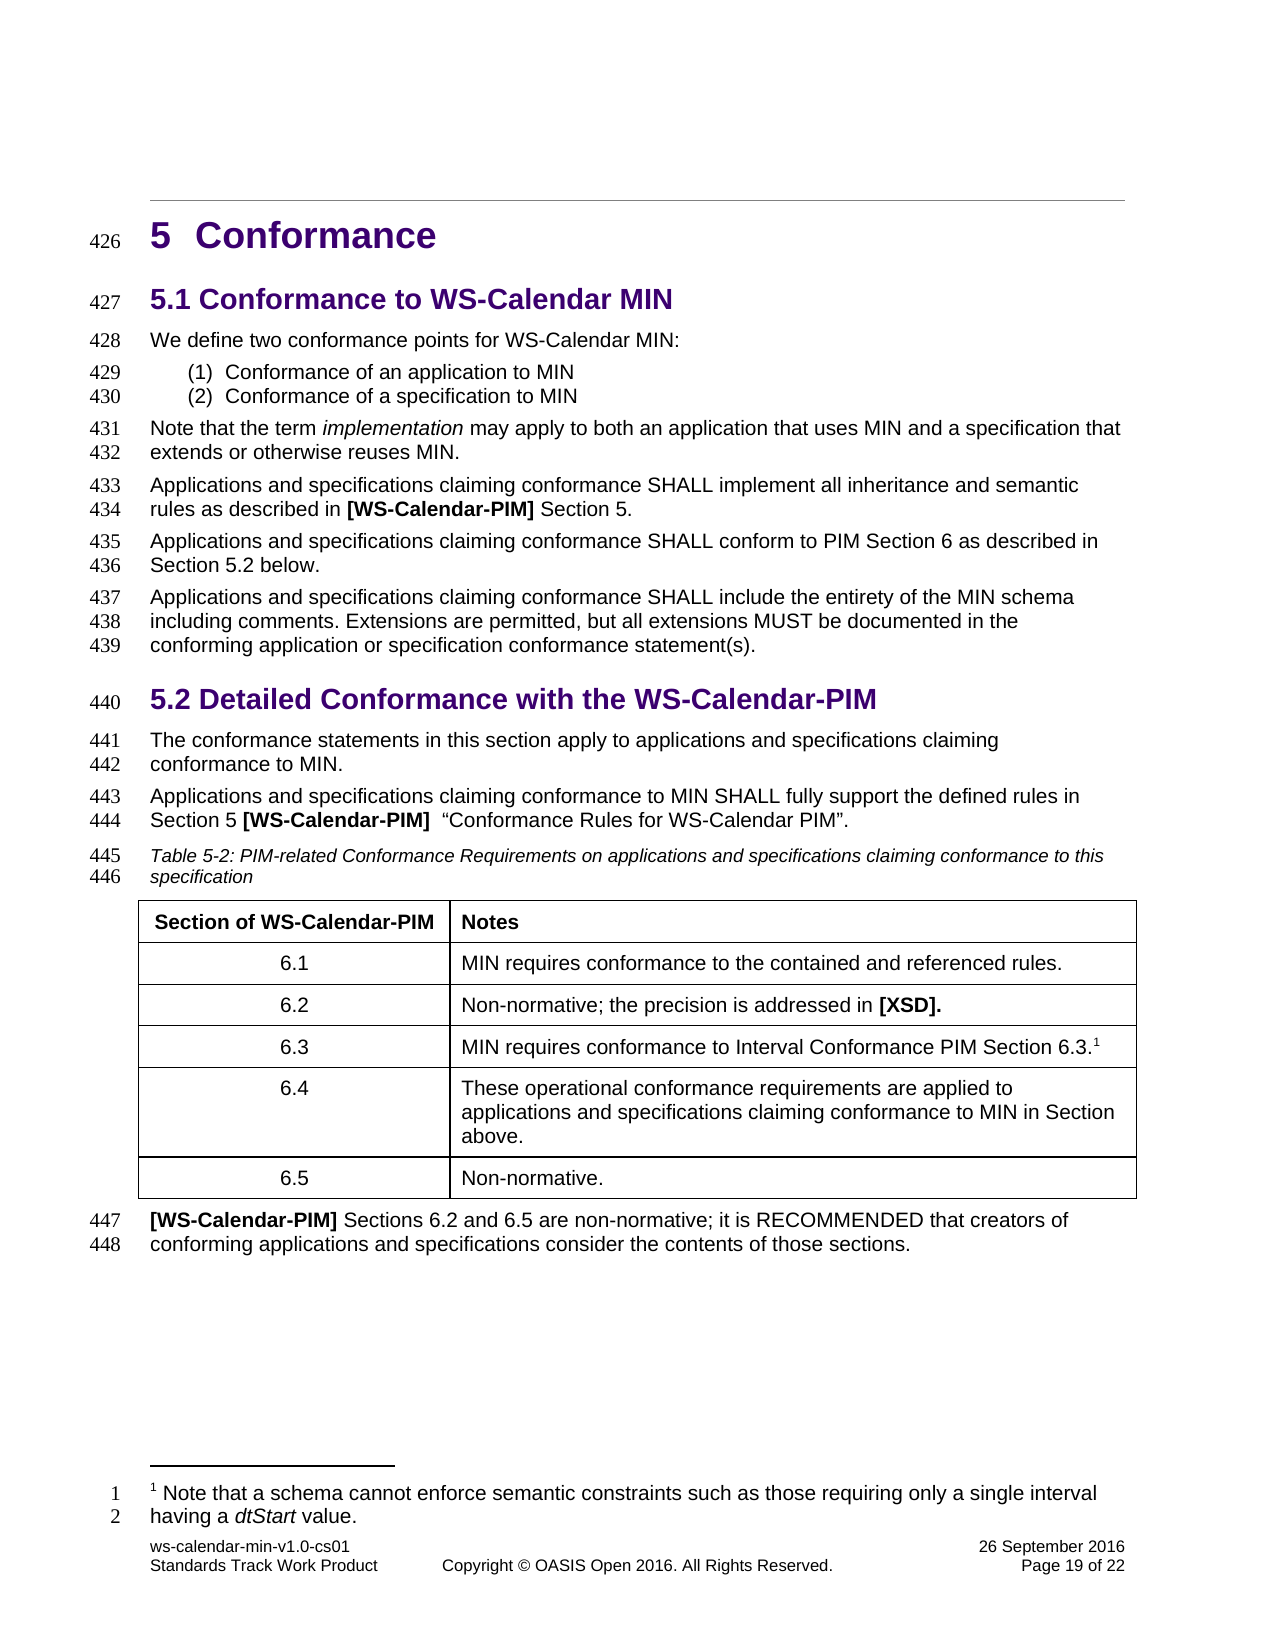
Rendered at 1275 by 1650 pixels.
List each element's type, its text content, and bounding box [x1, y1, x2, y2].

table_cell Non-normative. [451, 1158, 1136, 1198]
text Note that the term implementation may apply to both an application that uses MIN and a specification that extends or otherwise reuses MIN. [150, 416, 1125, 464]
text We define two conformance points for WS-Calendar MIN: [150, 328, 1125, 352]
table_cell 6.5 [139, 1158, 449, 1198]
table_cell 6.4 [139, 1068, 449, 1156]
text Applications and specifications claiming conformance SHALL implement all inheritance and semantic rules as described in [WS-Calendar-PIM] Section 5. [150, 472, 1125, 520]
table_cell 6.3 [139, 1026, 449, 1067]
text [WS-Calendar-PIM] Sections 6.2 and 6.5 are non-normative; it is RECOMMENDED that creators of conforming applications and specifications consider the contents of those sections. [150, 1207, 1125, 1255]
table_header Section of WS-Calendar-PIM [139, 901, 449, 942]
text The conformance statements in this section apply to applications and specifications claiming conformance to MIN. [150, 728, 1125, 776]
table_header Notes [451, 901, 1136, 942]
table_cell These operational conformance requirements are applied to applications and specifications claiming conformance to MIN in Section 5.1 above. [451, 1068, 1136, 1156]
list Conformance of an application to MIN [187, 360, 1125, 384]
table_cell MIN requires conformance to Interval Conformance PIM Section 6.3. [451, 1026, 1136, 1067]
text Applications and specifications claiming conformance to MIN SHALL fully support the defined rules in Section 5 [WS-Calendar-PIM] “Conformance Rules for WS-Calendar PIM”. [150, 784, 1125, 832]
subtitle Conformance [150, 201, 1125, 257]
table_cell Non-normative; the precision is addressed in [XSD]. [451, 985, 1136, 1025]
table_cell 6.2 [139, 985, 449, 1025]
list Conformance of a specification to MIN [187, 384, 1125, 408]
subtitle Conformance to WS-Calendar MIN [150, 282, 1125, 315]
text Applications and specifications claiming conformance SHALL conform to PIM Section 6 as described in Section 5.2 below. [150, 529, 1125, 577]
table_cell MIN requires conformance to the contained and referenced rules. [451, 943, 1136, 983]
subtitle Detailed Conformance with the WS-Calendar-PIM [150, 682, 1125, 715]
table_cell 6.1 [139, 943, 449, 983]
text Applications and specifications claiming conformance SHALL include the entirety of the MIN schema including comments. Extensions are permitted, but all extensions MUST be documented in the conforming application or specification conformance statement(s). [150, 585, 1125, 657]
